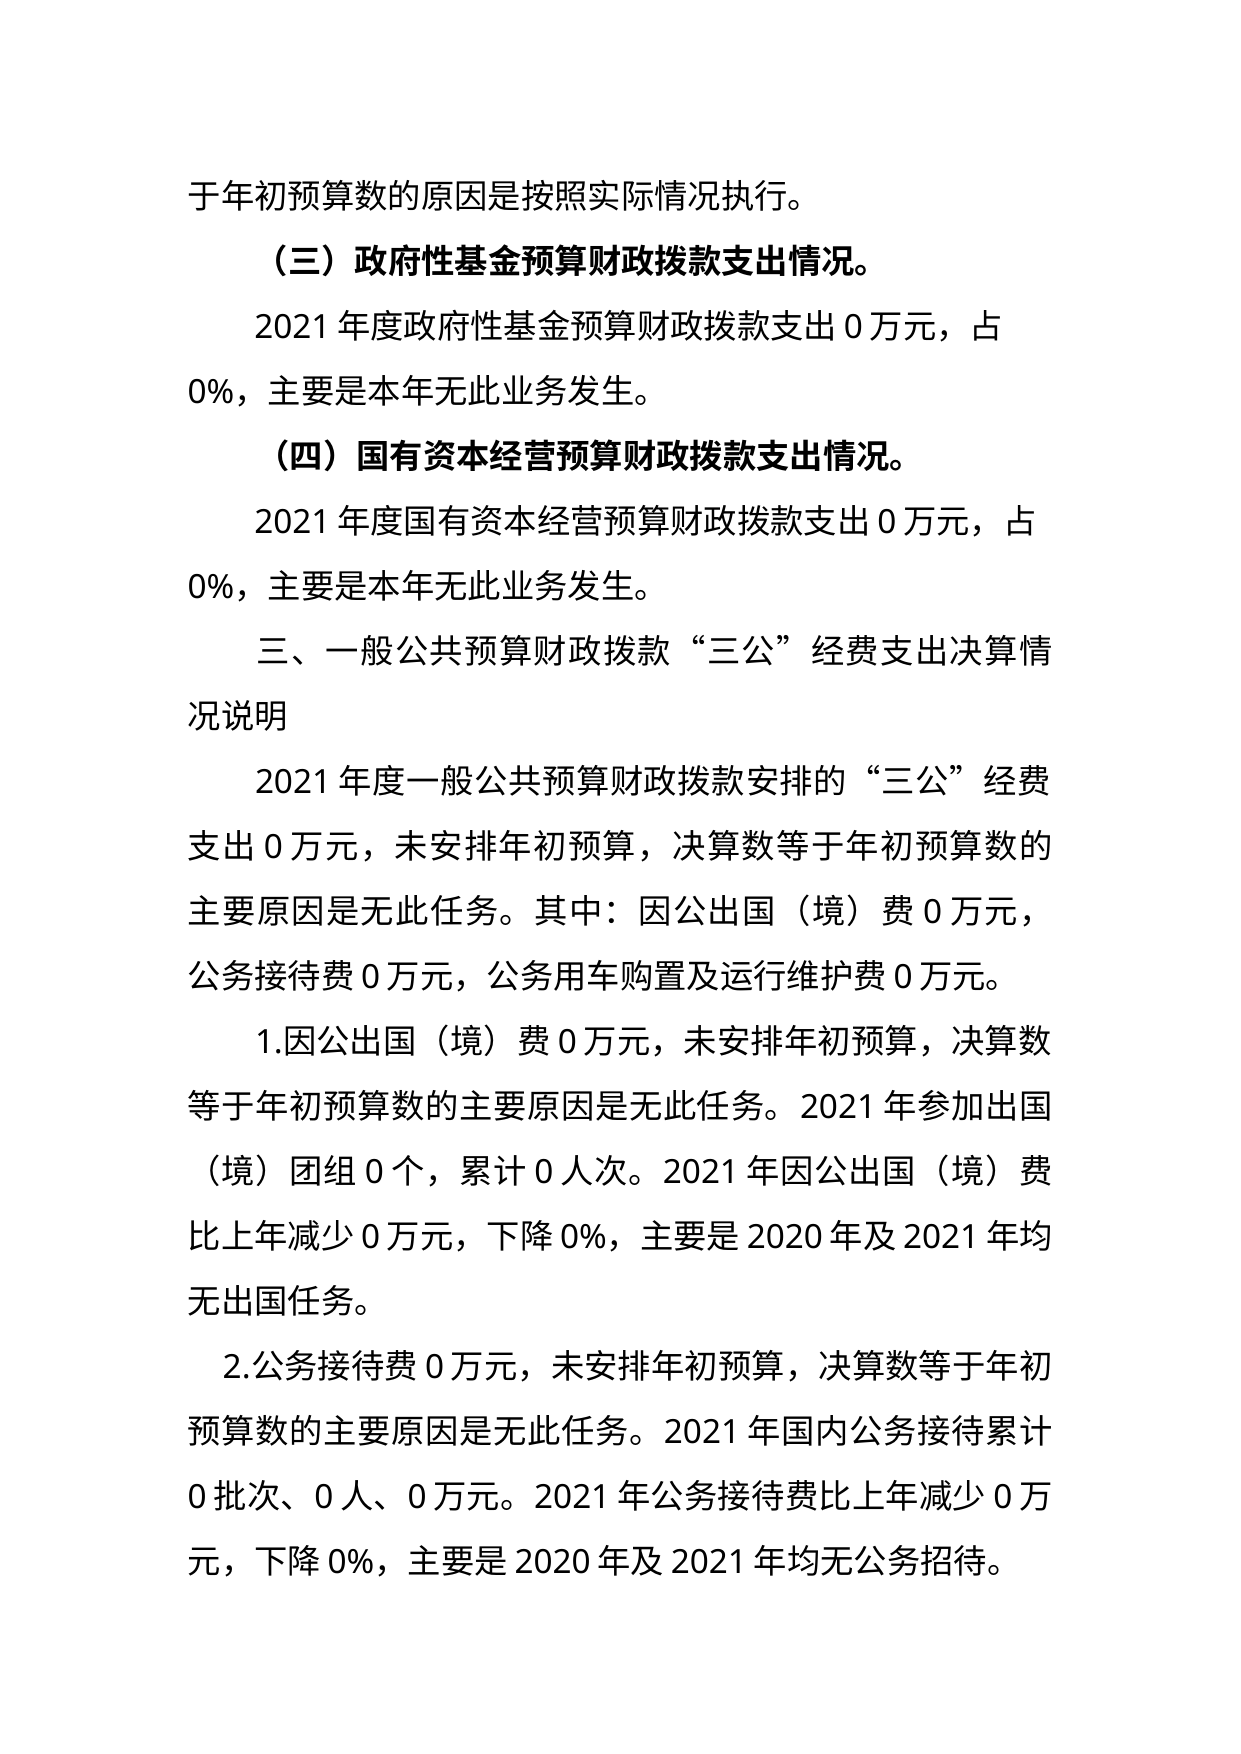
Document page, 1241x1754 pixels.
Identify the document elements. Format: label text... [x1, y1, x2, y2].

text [187, 162, 1053, 227]
text 三、一般公共预算财政拨款“三公”经费支出决算情况说明 [187, 617, 1053, 747]
text （四）国有资本经营预算财政拨款支出情况。 [187, 422, 1053, 487]
text 2021年度政府性基金预算财政拨款支出0万元，占0%，主要是本年无此业务发生。 [187, 292, 1053, 422]
text 2021年度一般公共预算财政拨款安排的“三公”经费支出0万元，未安排年初预算，决算数等于年初预算数的主要原因是无此任务。其中：因公出国（境）费0万元，公务接待费0万元，公务用车购置及运行维护费0万元。 [187, 747, 1053, 1007]
text 2021年度国有资本经营预算财政拨款支出0万元，占0%，主要是本年无此业务发生。 [187, 487, 1053, 617]
text 2.公务接待费0万元，未安排年初预算，决算数等于年初预算数的主要原因是无此任务。2021年国内公务接待累计0批次、0人、0万元。2021年公务接待费比上年减少0万元，下降0%，主要是2020年及2021年均无公务招待。 [187, 1332, 1053, 1592]
text 1.因公出国（境）费0万元，未安排年初预算，决算数等于年初预算数的主要原因是无此任务。2021年参加出国（境）团组0个，累计0人次。2021年因公出国（境）费比上年减少0万元，下降0%，主要是2020年及2021年均无出国任务。 [187, 1007, 1053, 1332]
text （三）政府性基金预算财政拨款支出情况。 [187, 227, 1053, 292]
